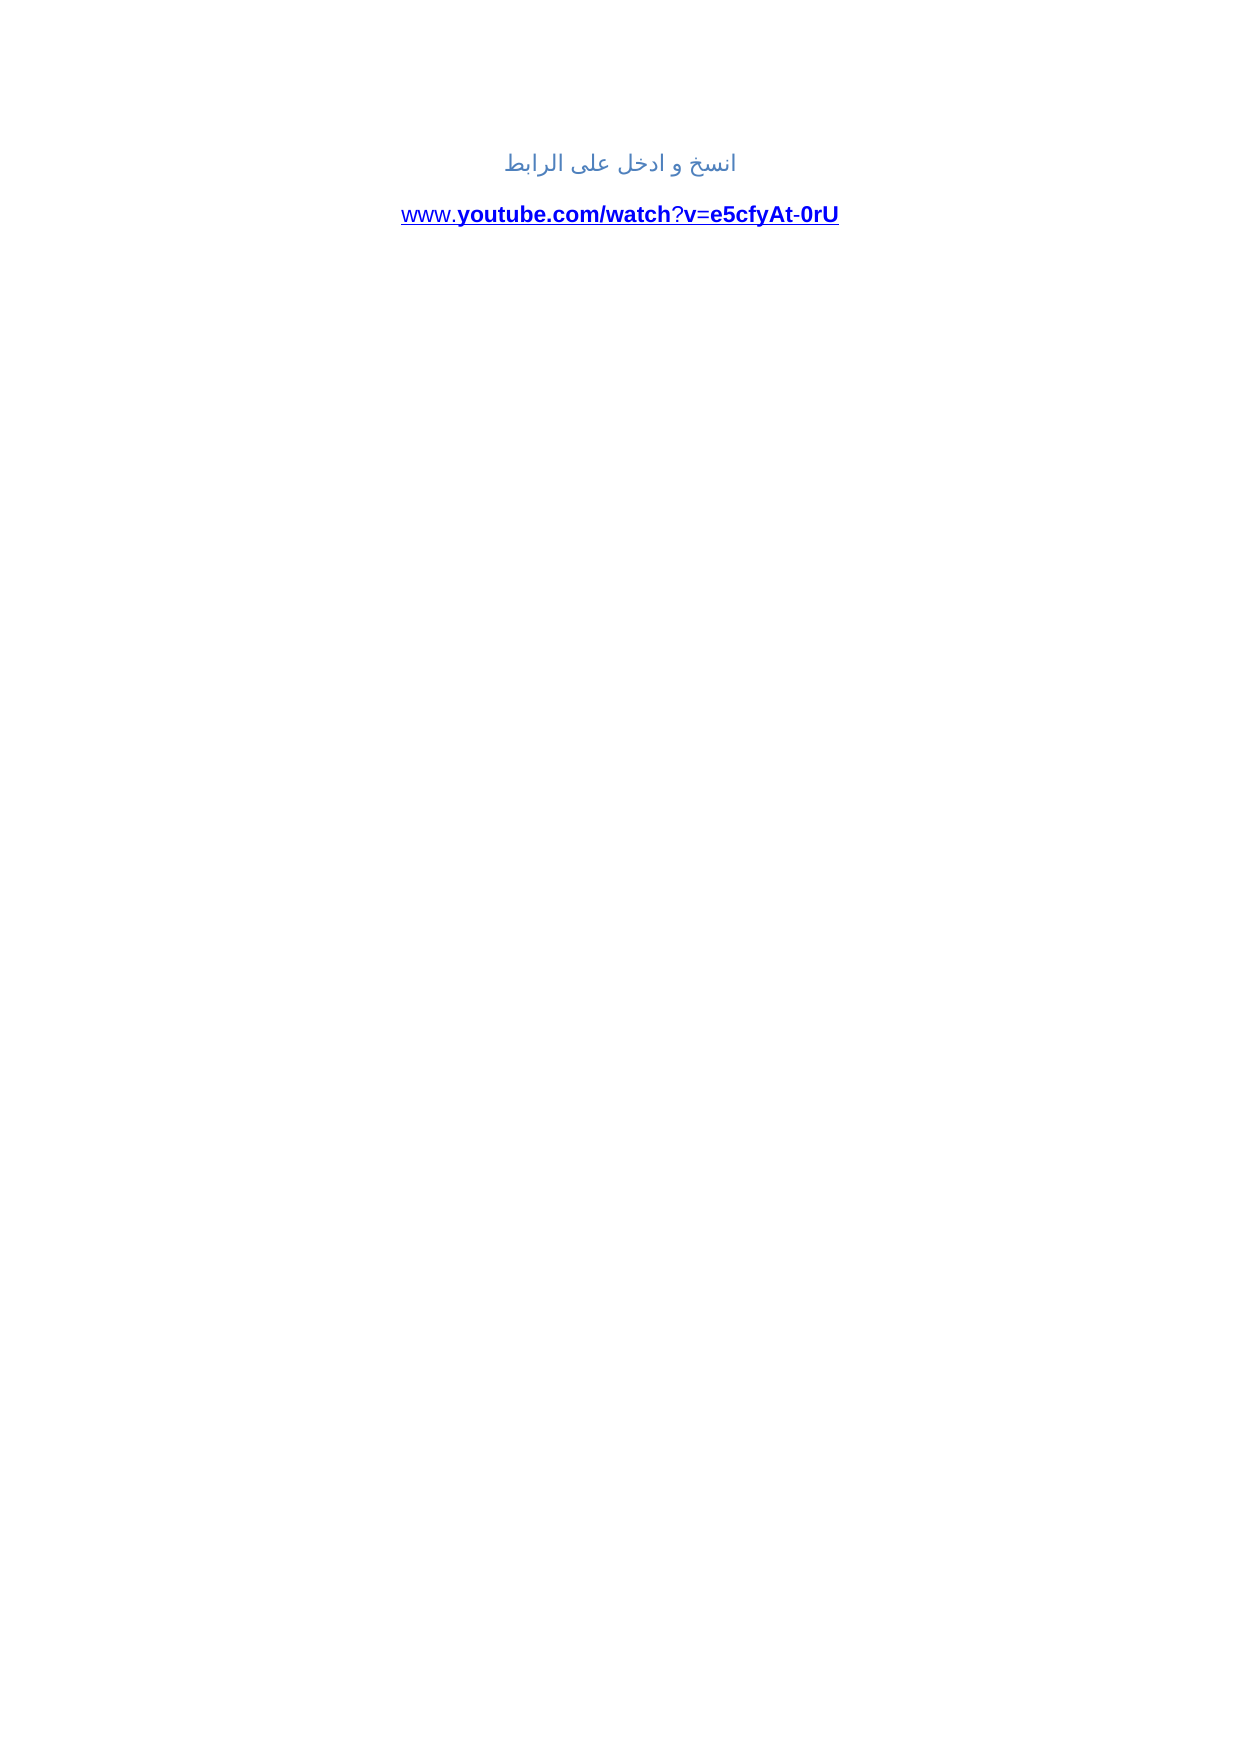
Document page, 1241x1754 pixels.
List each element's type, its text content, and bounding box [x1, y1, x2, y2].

text انسخ و ادخل على الرابط [187, 150, 1053, 176]
text www.youtube.com/watch?v=e5cfyAt-0rU [187, 201, 1053, 227]
